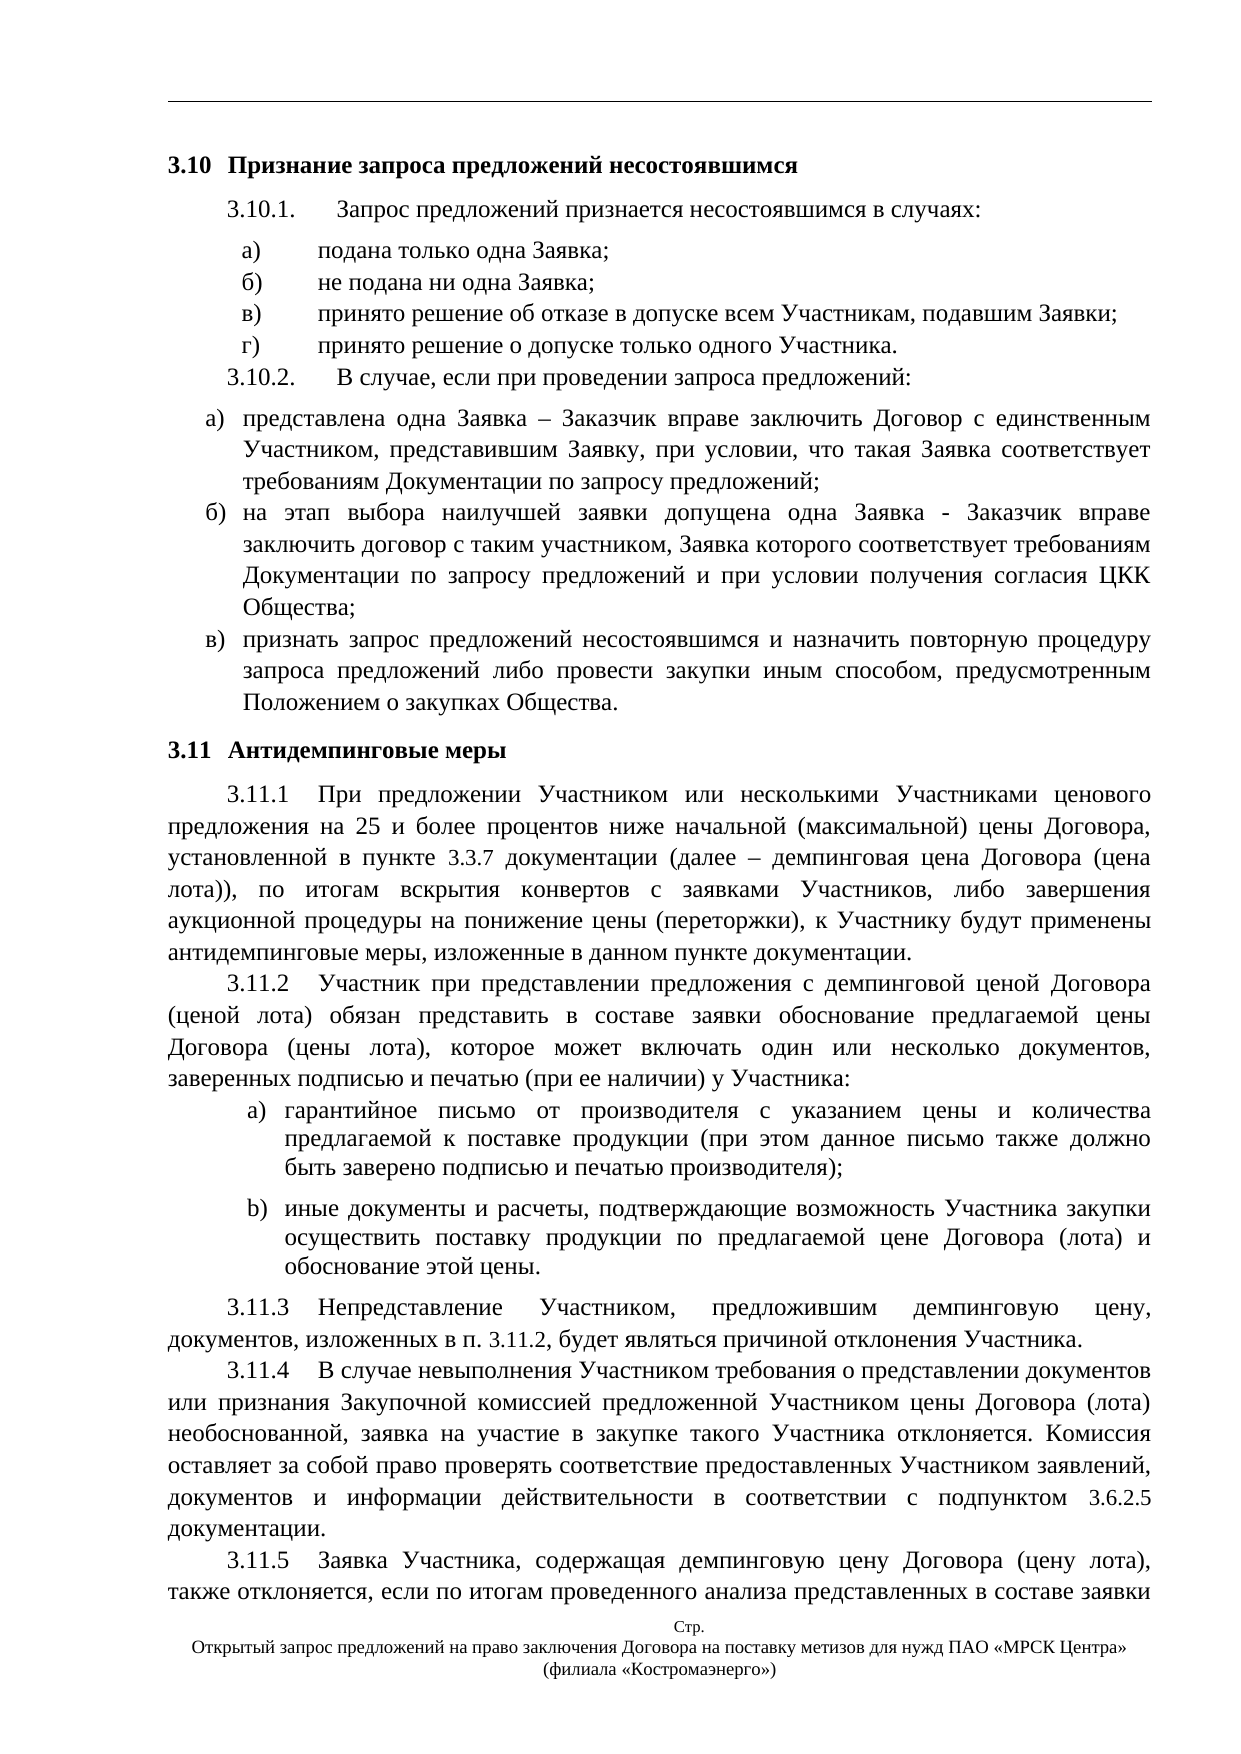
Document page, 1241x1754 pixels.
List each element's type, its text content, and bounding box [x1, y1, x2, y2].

list принято решение об отказе в допуске всем Участникам, подавшим Заявки; [168, 298, 1152, 327]
list Непредставление Участником, предложившим демпинговую цену, документов, изложенных в п. 3.11.2, будет являться причиной отклонения Участника. [168, 1292, 1152, 1353]
list гарантийное письмо от производителя с указанием цены и количества предлагаемой к поставке продукции (при этом данное письмо также должно быть заверено подписью и печатью производителя); [247, 1095, 1152, 1181]
list При предложении Участником или несколькими Участниками ценового предложения на 25 и более процентов ниже начальной (максимальной) цены Договора, установленной в пункте 3.3.7 документации (далее – демпинговая цена Договора (цена лота)), по итогам вскрытия конвертов с заявками Участников, либо завершения аукционной процедуры на понижение цены (переторжки), к Участнику будут применены антидемпинговые меры, изложенные в данном пункте документации. [168, 779, 1152, 966]
list Запрос предложений признается несостоявшимся в случаях: [168, 194, 1152, 223]
list Участник при представлении предложения с демпинговой ценой Договора (ценой лота) обязан представить в составе заявки обоснование предлагаемой цены Договора (цены лота), которое может включать один или несколько документов, заверенных подписью и печатью (при ее наличии) у Участника: [168, 968, 1152, 1092]
list В случае невыполнения Участником требования о представлении документов или признания Закупочной комиссией предложенной Участником цены Договора (лота) необоснованной, заявка на участие в закупке такого Участника отклоняется. Комиссия оставляет за собой право проверять соответствие предоставленных Участником заявлений, документов и информации действительности в соответствии с подпунктом 3.6.2.5 документации. [168, 1355, 1152, 1542]
list подана только одна Заявка; [168, 235, 1152, 264]
subtitle Антидемпинговые меры [168, 735, 1152, 764]
list В случае, если при проведении запроса предложений: [168, 362, 1152, 390]
list не подана ни одна Заявка; [168, 267, 1152, 296]
subtitle Признание запроса предложений несостоявшимся [168, 150, 1152, 179]
list иные документы и расчеты, подтверждающие возможность Участника закупки осуществить поставку продукции по предлагаемой цене Договора (лота) и обоснование этой цены. [247, 1193, 1152, 1280]
list принято решение о допуске только одного Участника. [168, 330, 1152, 359]
list на этап выбора наилучшей заявки допущена одна Заявка - Заказчик вправе заключить договор с таким участником, Заявка которого соответствует требованиям Документации по запросу предложений и при условии получения согласия ЦКК Общества; [205, 497, 1152, 621]
list представлена одна Заявка – Заказчик вправе заключить Договор с единственным Участником, представившим Заявку, при условии, что такая Заявка соответствует требованиям Документации по запросу предложений; [205, 403, 1152, 495]
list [168, 1545, 1152, 1605]
list признать запрос предложений несостоявшимся и назначить повторную процедуру запроса предложений либо провести закупки иным способом, предусмотренным Положением о закупках Общества. [205, 624, 1152, 716]
